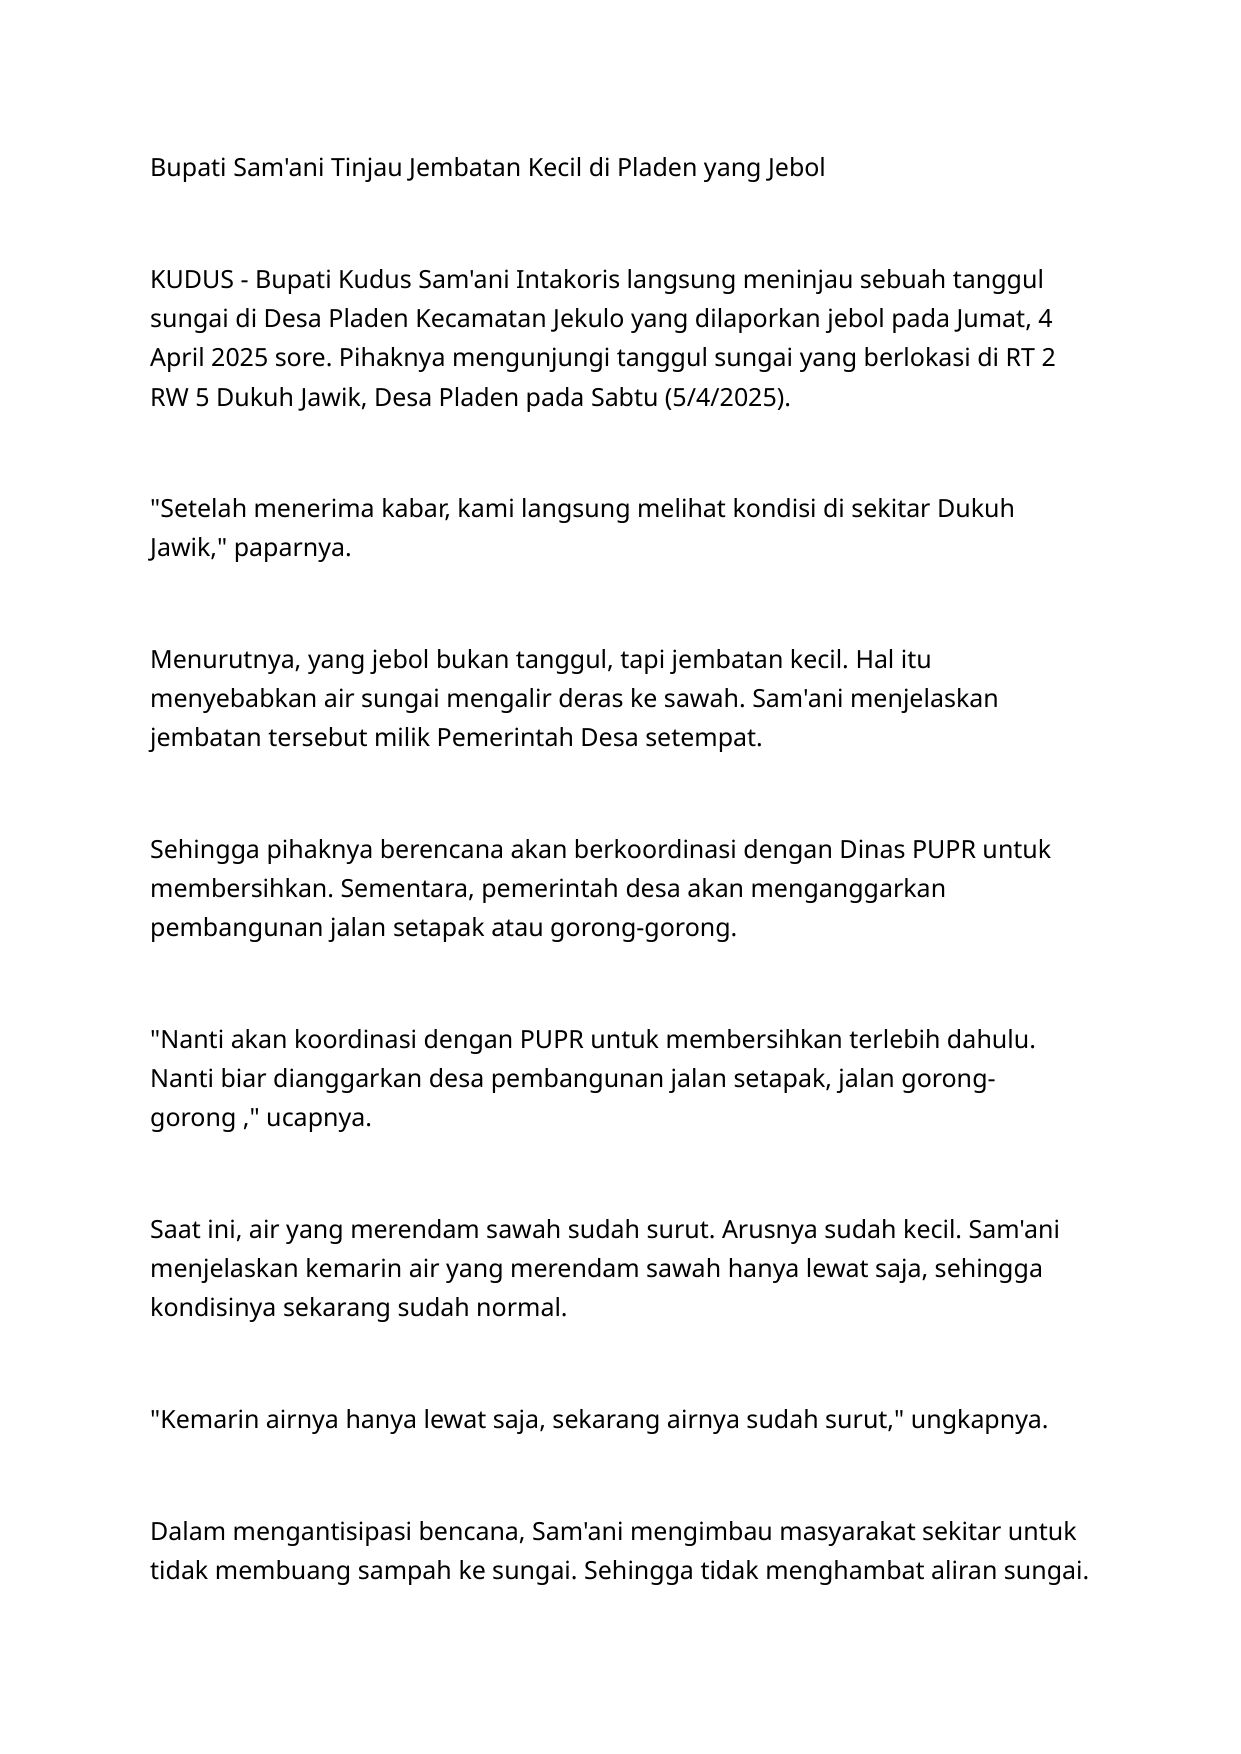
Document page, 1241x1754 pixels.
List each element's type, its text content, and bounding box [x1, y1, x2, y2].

text "Nanti akan koordinasi dengan PUPR untuk membersihkan terlebih dahulu. Nanti biar dianggarkan desa pembangunan jalan setapak, jalan gorong-gorong ," ucapnya. [150, 1022, 1090, 1134]
text Saat ini, air yang merendam sawah sudah surut. Arusnya sudah kecil. Sam'ani menjelaskan kemarin air yang merendam sawah hanya lewat saja, sehingga kondisinya sekarang sudah normal. [150, 1212, 1090, 1324]
text "Setelah menerima kabar, kami langsung melihat kondisi di sekitar Dukuh Jawik," paparnya. [150, 491, 1090, 564]
text KUDUS - Bupati Kudus Sam'ani Intakoris langsung meninjau sebuah tanggul sungai di Desa Pladen Kecamatan Jekulo yang dilaporkan jebol pada Jumat, 4 April 2025 sore. Pihaknya mengunjungi tanggul sungai yang berlokasi di RT 2 RW 5 Dukuh Jawik, Desa Pladen pada Sabtu (5/4/2025). [150, 262, 1090, 413]
text Menurutnya, yang jebol bukan tanggul, tapi jembatan kecil. Hal itu menyebabkan air sungai mengalir deras ke sawah. Sam'ani menjelaskan jembatan tersebut milik Pemerintah Desa setempat. [150, 642, 1090, 754]
text "Kemarin airnya hanya lewat saja, sekarang airnya sudah surut," ungkapnya. [150, 1402, 1090, 1436]
text Sehingga pihaknya berencana akan berkoordinasi dengan Dinas PUPR untuk membersihkan. Sementara, pemerintah desa akan menganggarkan pembangunan jalan setapak atau gorong-gorong. [150, 832, 1090, 944]
text Dalam mengantisipasi bencana, Sam'ani mengimbau masyarakat sekitar untuk tidak membuang sampah ke sungai. Sehingga tidak menghambat aliran sungai. [150, 1513, 1090, 1587]
text Bupati Sam'ani Tinjau Jembatan Kecil di Pladen yang Jebol [150, 150, 1090, 184]
